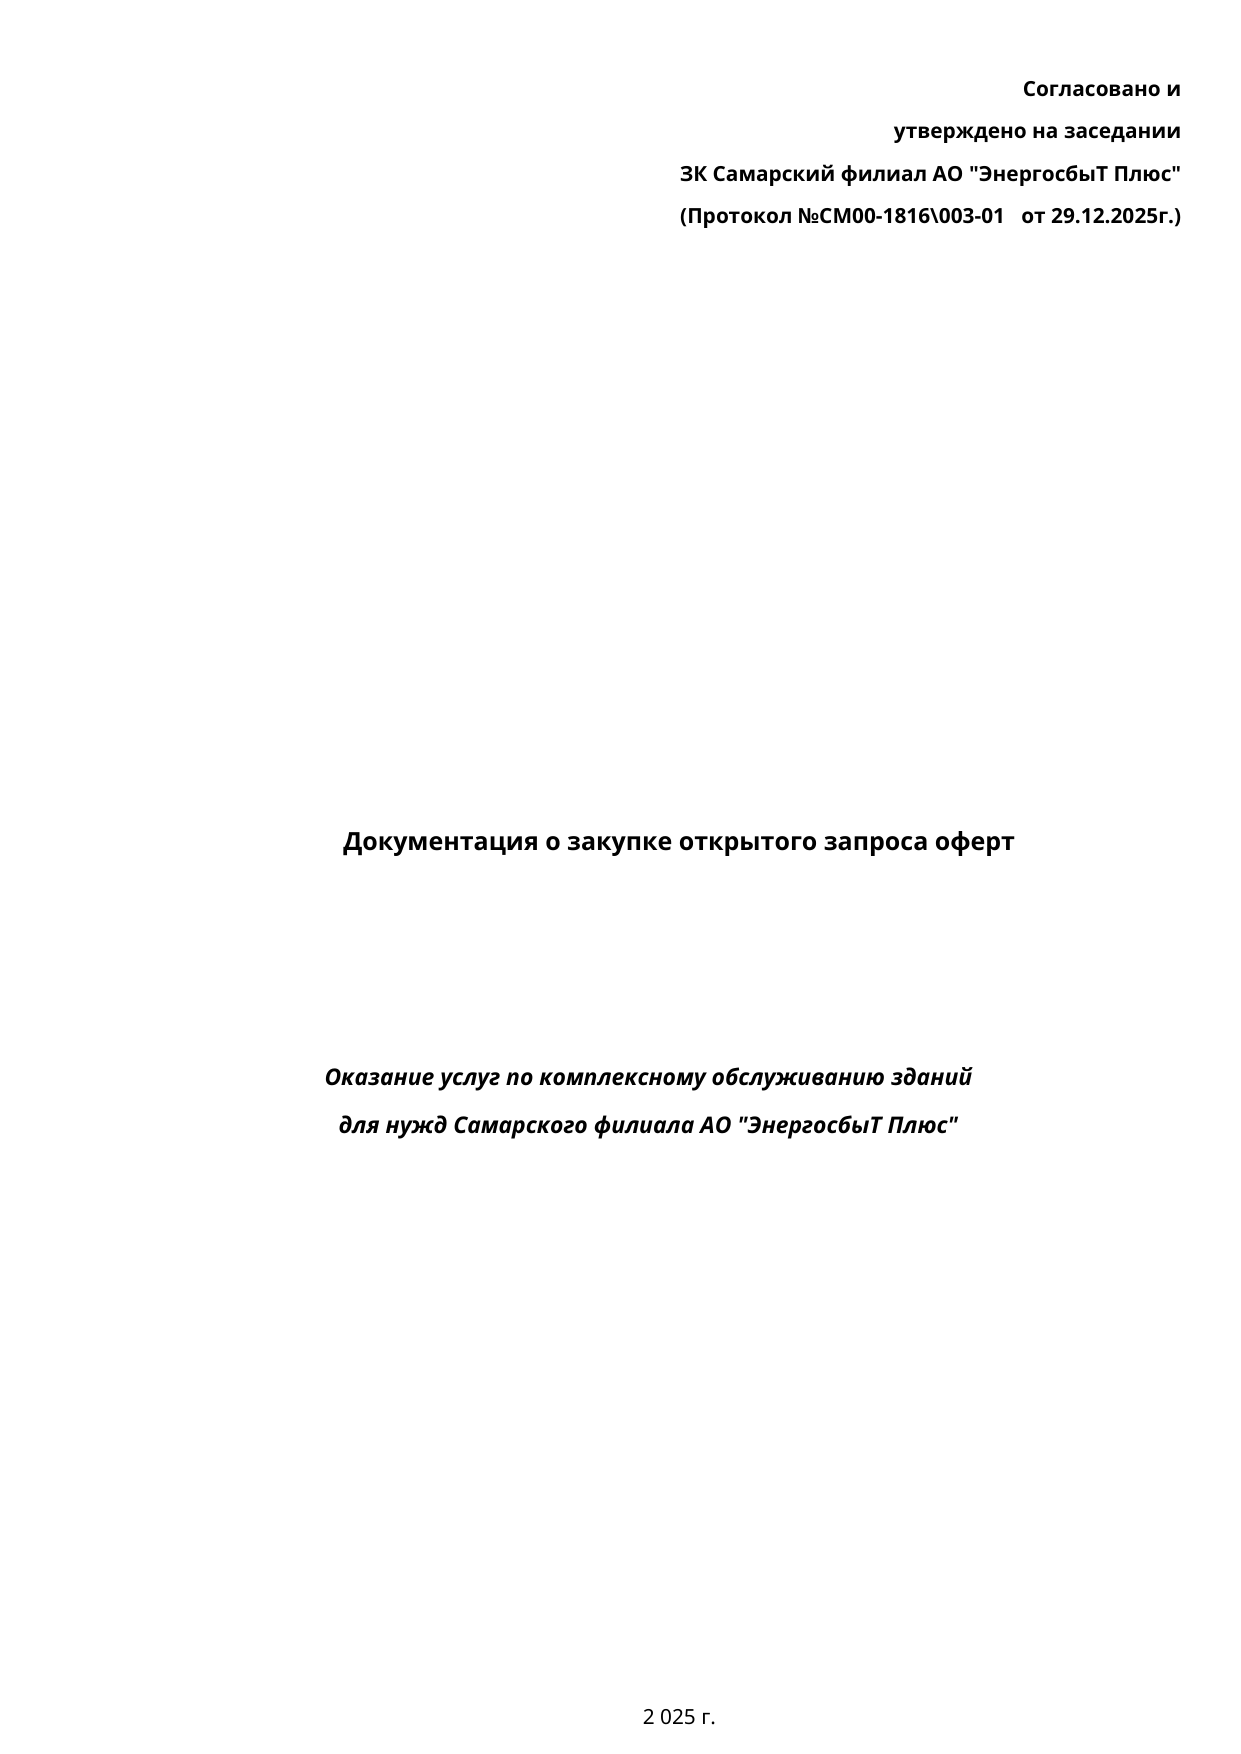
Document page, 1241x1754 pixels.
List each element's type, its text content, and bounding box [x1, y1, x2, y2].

text Согласовано и [474, 74, 1181, 102]
text Оказание услуг по комплексному обслуживанию зданий [118, 1061, 1181, 1092]
text утверждено на заседании [474, 116, 1181, 145]
text для нужд Самарского филиала АО "ЭнергосбыТ Плюс" [118, 1109, 1181, 1140]
text Документация о закупке открытого запроса оферт [118, 823, 1181, 857]
text (Протокол №СМ00-1816\003-01 от 29.12.2025г.) [474, 202, 1181, 230]
text 2 025 г. [118, 1702, 1181, 1731]
text ЗК Самарский филиал АО "ЭнергосбыТ Плюс" [474, 159, 1181, 187]
